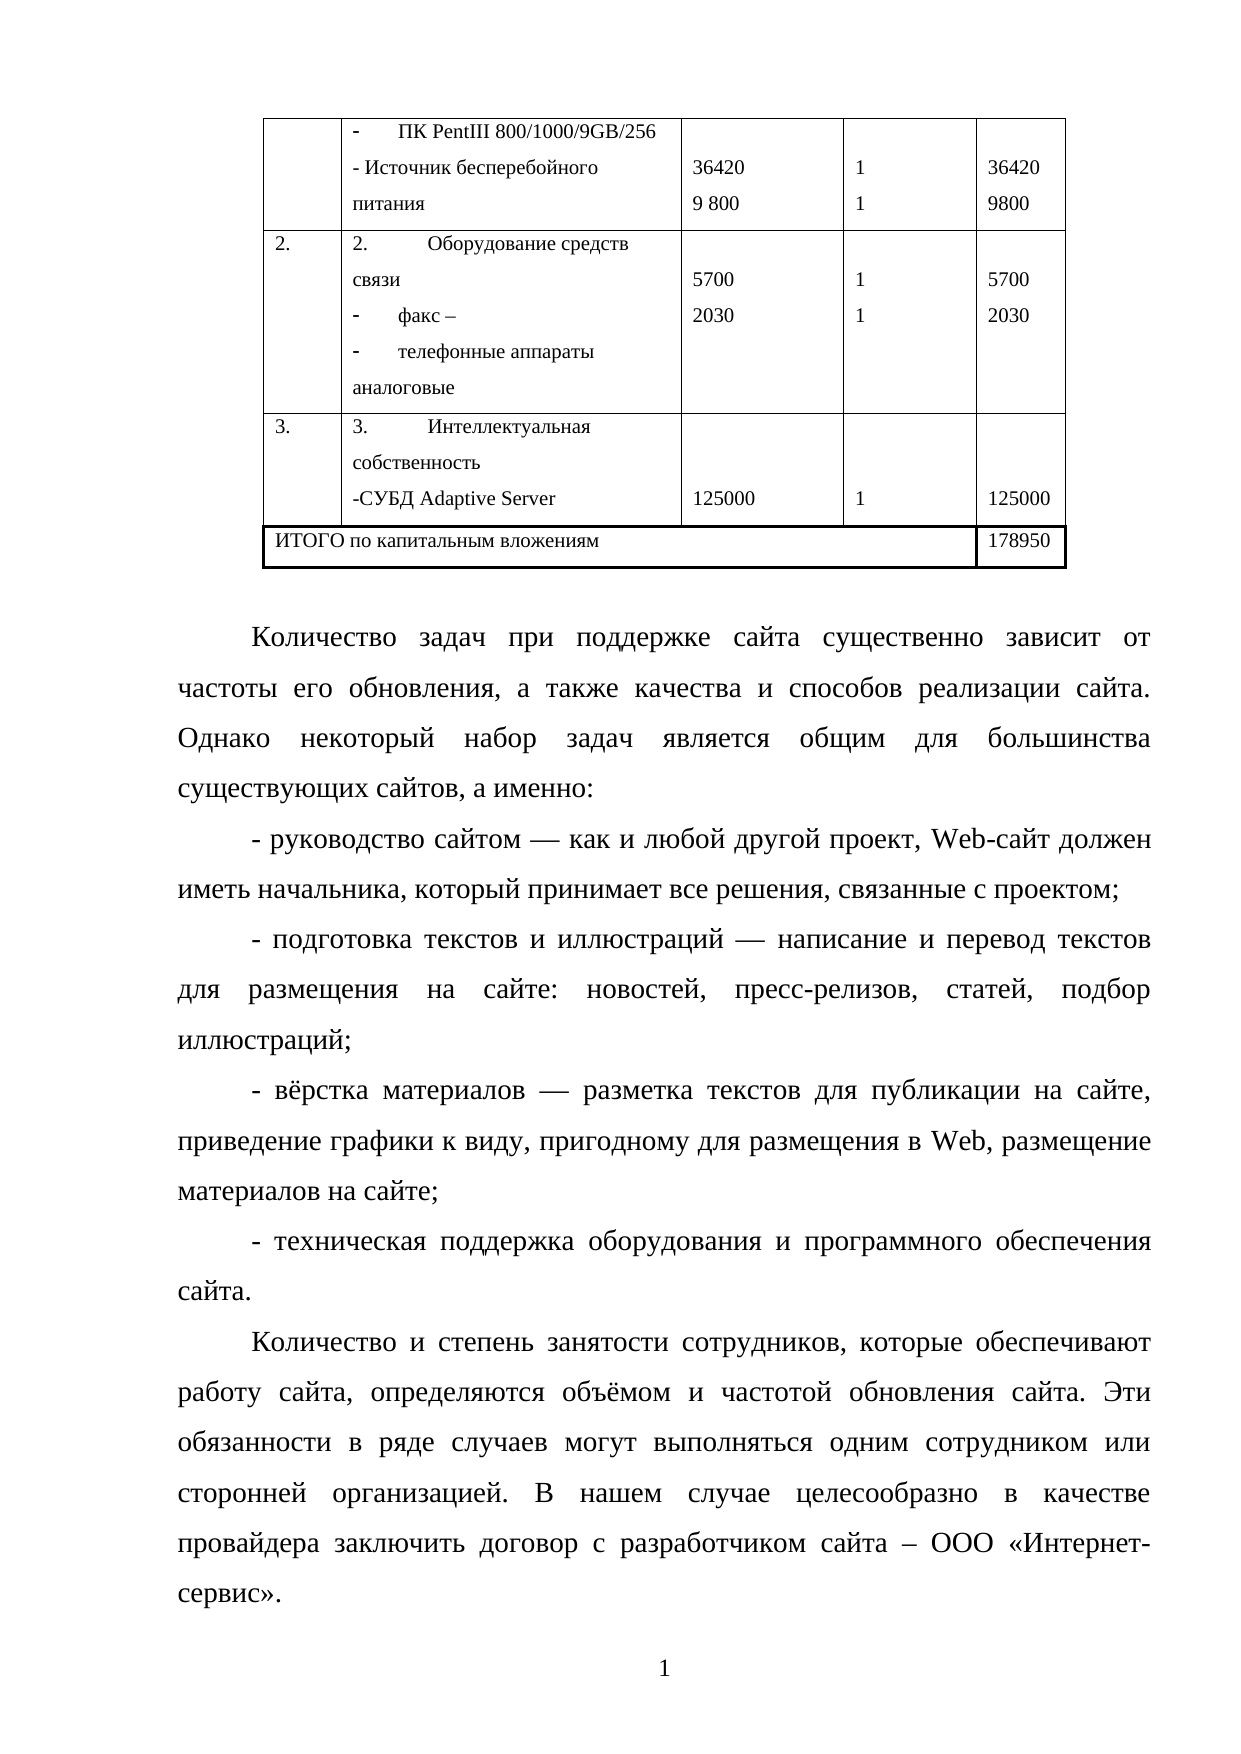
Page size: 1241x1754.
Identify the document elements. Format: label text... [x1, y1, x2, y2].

table_cell 5700 2030 [682, 231, 843, 413]
table_cell Интеллектуальная собственность -СУБД Adaptive Server [342, 414, 681, 524]
table_cell 3. [264, 414, 341, 524]
table_cell 1 [844, 414, 976, 524]
table_cell ИТОГО по капитальным вложениям [265, 528, 975, 566]
table_cell Оборудование средств связи факс – телефонные аппараты аналоговые [342, 231, 681, 413]
table_cell 1 1 [844, 119, 976, 229]
text - техническая поддержка оборудования и программного обеспечения сайта. [177, 1223, 1152, 1307]
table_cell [342, 119, 681, 229]
text - вёрстка материалов — разметка текстов для публикации на сайте, приведение графики к виду, пригодному для размещения в Web, размещение материалов на сайте; [177, 1072, 1152, 1206]
table_cell 36420 9 800 [682, 119, 843, 229]
table_cell 2. [264, 231, 341, 413]
table_cell 125000 [977, 414, 1065, 524]
text - руководство сайтом — как и любой другой проект, Web-сайт должен иметь начальника, который принимает все решения, связанные с проектом; [177, 821, 1152, 904]
table_cell 125000 [682, 414, 843, 524]
text Количество задач при поддержке сайта существенно зависит от частоты его обновления, а также качества и способов реализации сайта. Однако некоторый набор задач является общим для большинства существующих сайтов, а именно: [177, 619, 1152, 804]
text - подготовка текстов и иллюстраций — написание и перевод текстов для размещения на сайте: новостей, пресс-релизов, статей, подбор иллюстраций; [177, 921, 1152, 1056]
table_cell 1. [264, 119, 341, 229]
table_cell 1 1 [844, 231, 976, 413]
text Количество и степень занятости сотрудников, которые обеспечивают работу сайта, определяются объёмом и частотой обновления сайта. Эти обязанности в ряде случаев могут выполняться одним сотрудником или сторонней организацией. В нашем случае целесообразно в качестве провайдера заключить договор с разработчиком сайта – ООО «Интернет- сервис». [177, 1324, 1152, 1609]
table_cell 5700 2030 [977, 231, 1065, 413]
table_cell 36420 9800 [977, 119, 1065, 229]
table_cell 178950 [978, 528, 1064, 566]
